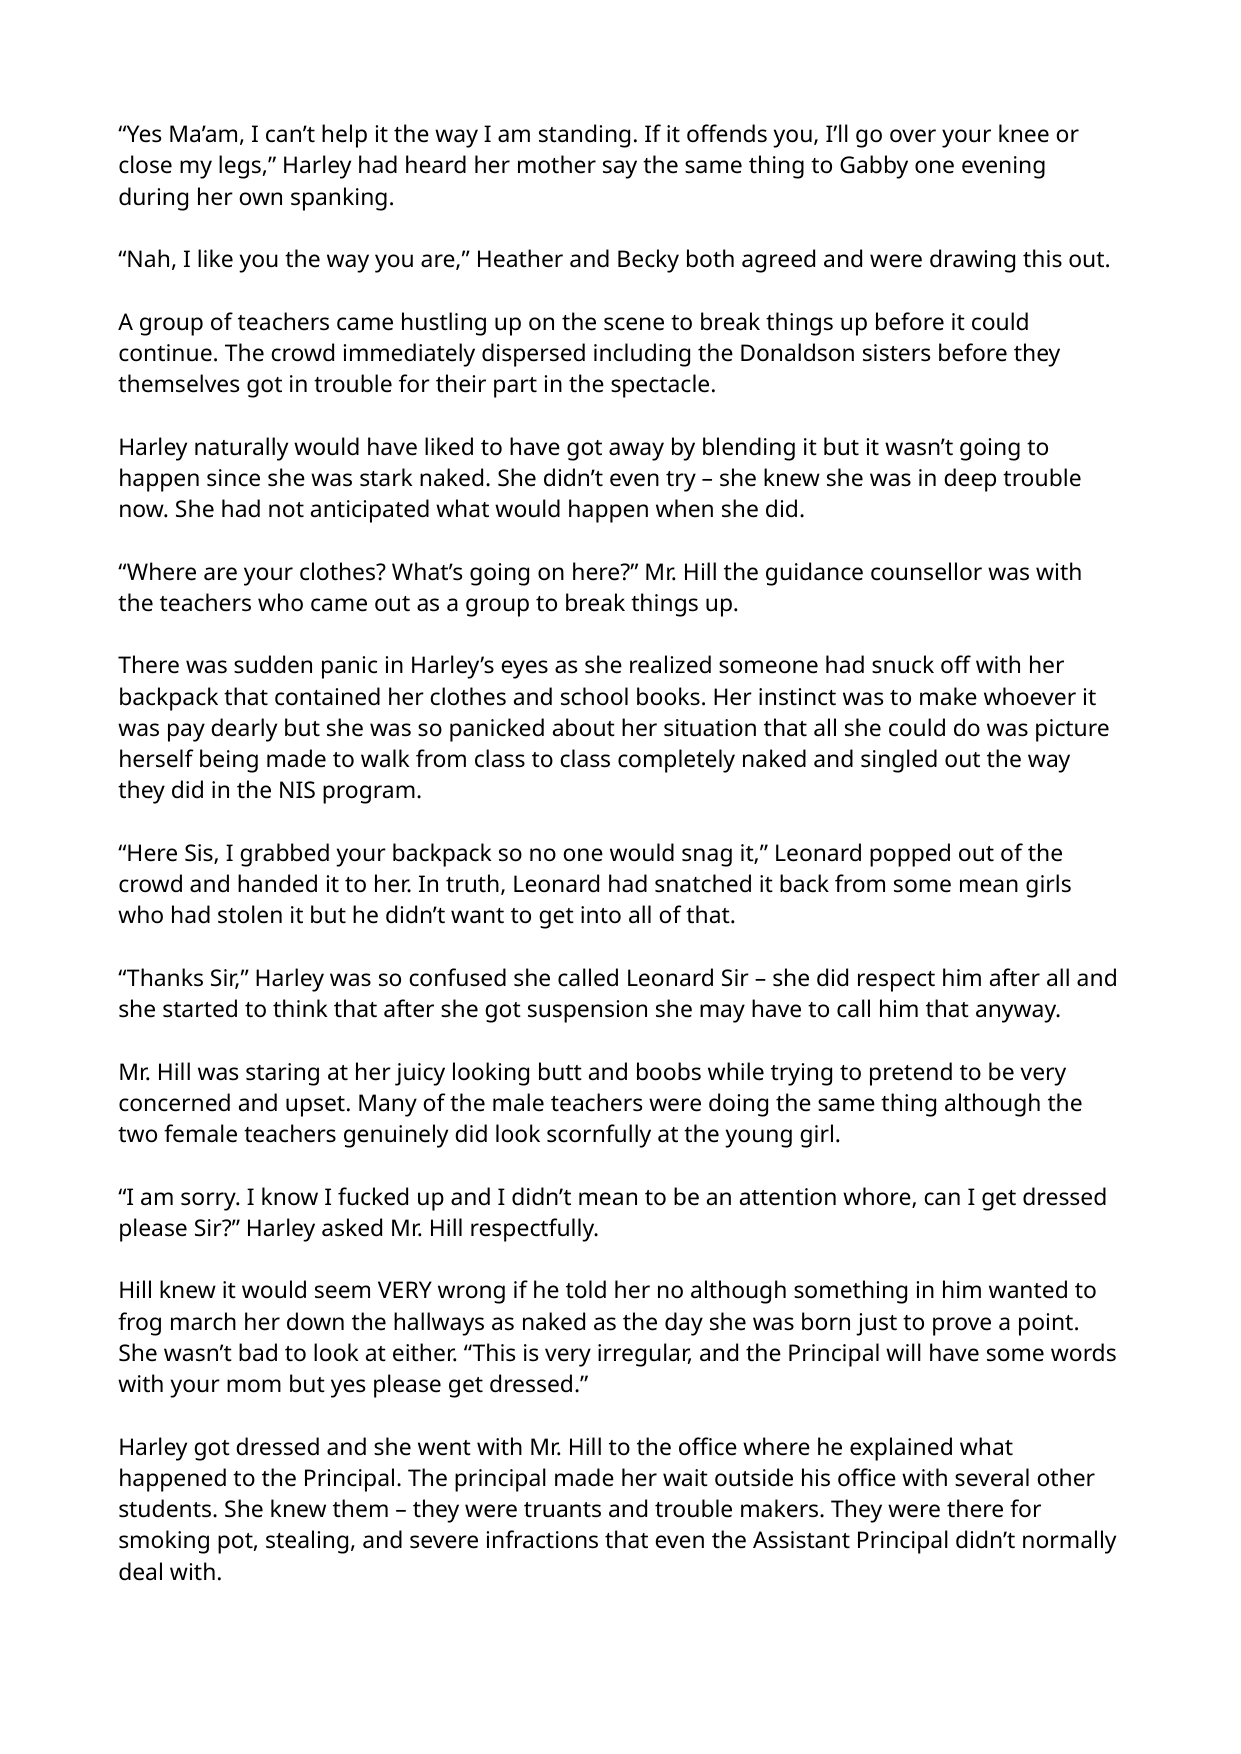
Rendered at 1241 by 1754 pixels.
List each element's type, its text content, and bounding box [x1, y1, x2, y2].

text “Thanks Sir,” Harley was so confused she called Leonard Sir – she did respect him after all and she started to think that after she got suspension she may have to call him that anyway. [118, 962, 1122, 1024]
text Harley got dressed and she went with Mr. Hill to the office where he explained what happened to the Principal. The principal made her wait outside his office with several other students. She knew them – they were truants and trouble makers. They were there for smoking pot, stealing, and severe infractions that even the Assistant Principal didn’t normally deal with. [118, 1431, 1122, 1587]
text There was sudden panic in Harley’s eyes as she realized someone had snuck off with her backpack that contained her clothes and school books. Her instinct was to make whoever it was pay dearly but she was so panicked about her situation that all she could do was picture herself being made to walk from class to class completely naked and singled out the way they did in the NIS program. [118, 649, 1122, 806]
text Hill knew it would seem VERY wrong if he told her no although something in him wanted to frog march her down the hallways as naked as the day she was born just to prove a point. She wasn’t bad to look at either. “This is very irregular, and the Principal will have some words with your mom but yes please get dressed.” [118, 1274, 1122, 1399]
text “I am sorry. I know I fucked up and I didn’t mean to be an attention whore, can I get dressed please Sir?” Harley asked Mr. Hill respectfully. [118, 1181, 1122, 1243]
text “Where are your clothes? What’s going on here?” Mr. Hill the guidance counsellor was with the teachers who came out as a group to break things up. [118, 556, 1122, 618]
text “Here Sis, I grabbed your backpack so no one would snag it,” Leonard popped out of the crowd and handed it to her. In truth, Leonard had snatched it back from some mean girls who had stolen it but he didn’t want to get into all of that. [118, 837, 1122, 931]
text A group of teachers came hustling up on the scene to break things up before it could continue. The crowd immediately dispersed including the Donaldson sisters before they themselves got in trouble for their part in the spectacle. [118, 306, 1122, 399]
text “Yes Ma’am, I can’t help it the way I am standing. If it offends you, I’ll go over your knee or close my legs,” Harley had heard her mother say the same thing to Gabby one evening during her own spanking. [118, 118, 1122, 212]
text “Nah, I like you the way you are,” Heather and Becky both agreed and were drawing this out. [118, 243, 1122, 274]
text Harley naturally would have liked to have got away by blending it but it wasn’t going to happen since she was stark naked. She didn’t even try – she knew she was in deep trouble now. She had not anticipated what would happen when she did. [118, 431, 1122, 524]
text Mr. Hill was staring at her juicy looking butt and boobs while trying to pretend to be very concerned and upset. Many of the male teachers were doing the same thing although the two female teachers genuinely did look scornfully at the young girl. [118, 1056, 1122, 1149]
